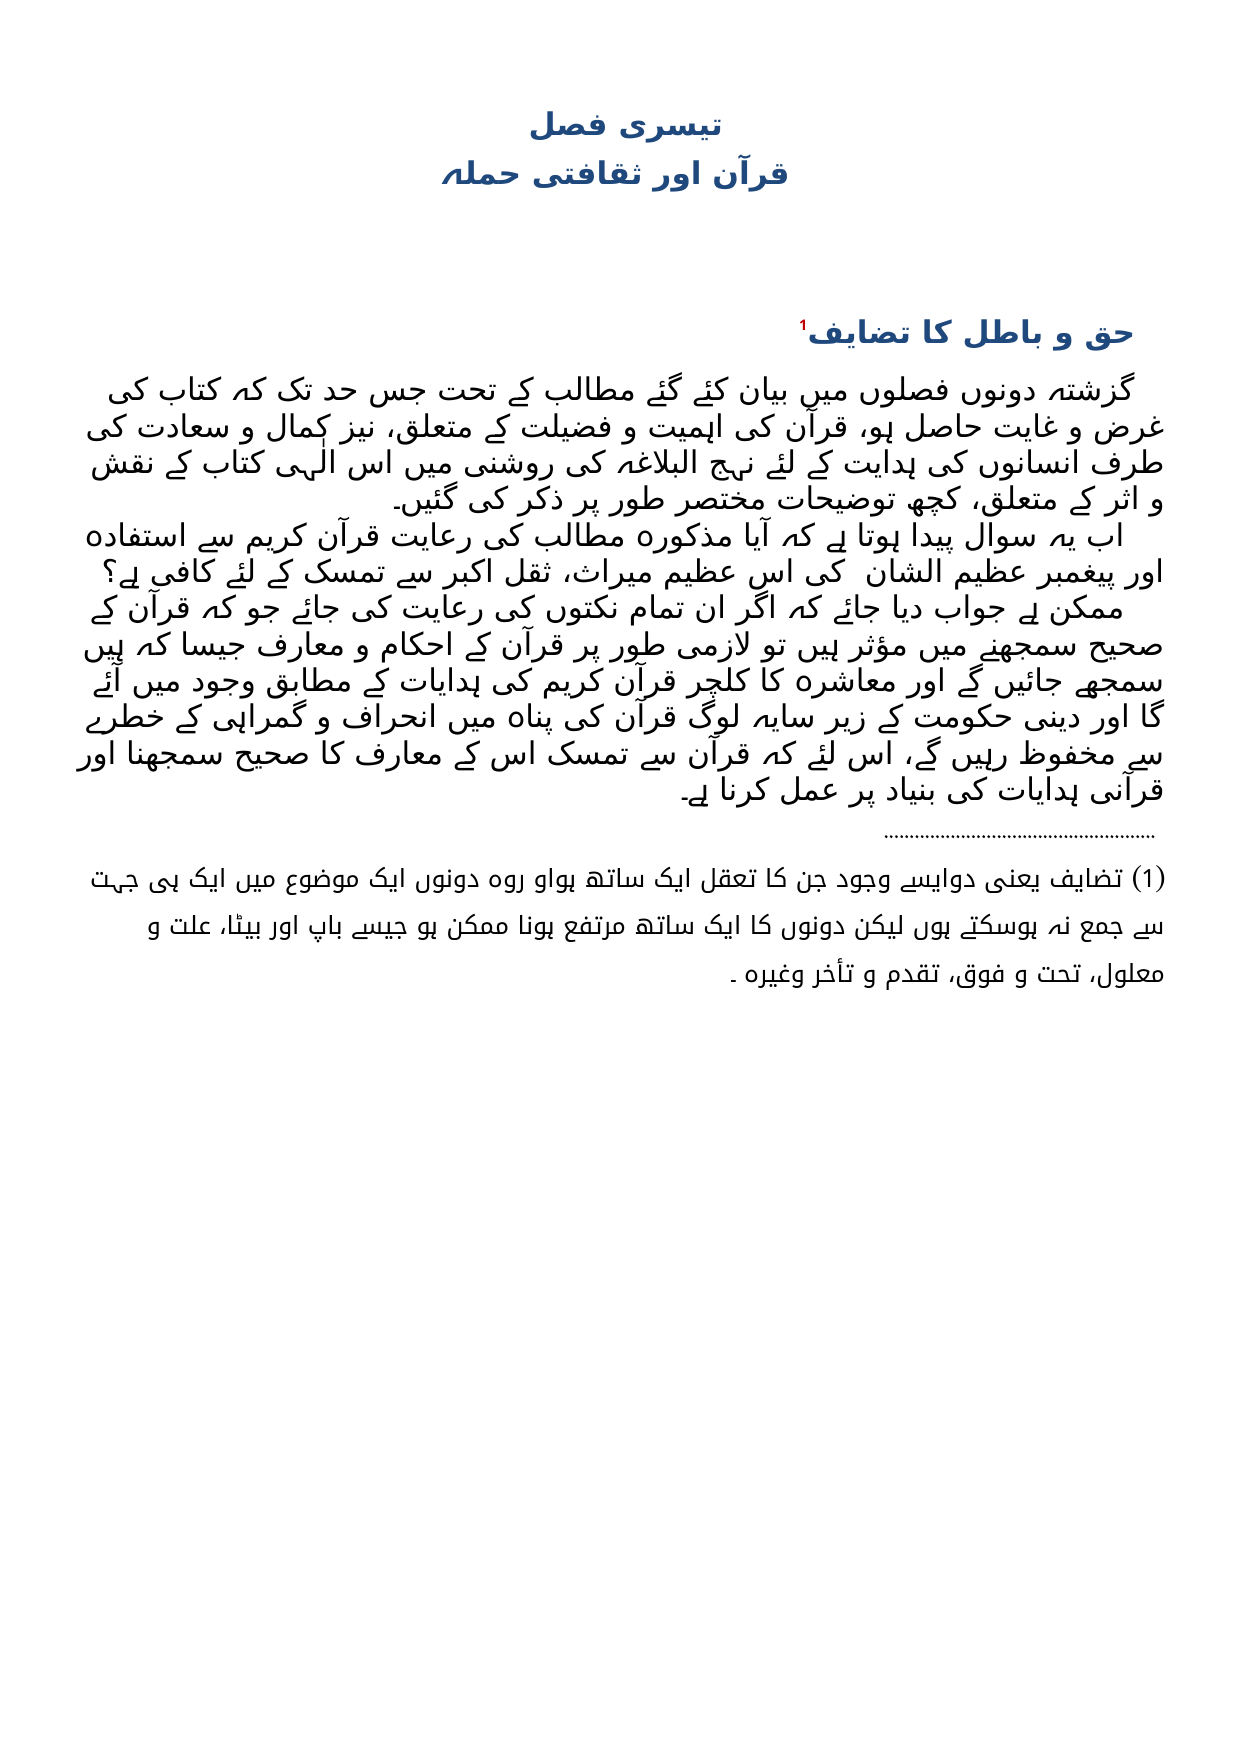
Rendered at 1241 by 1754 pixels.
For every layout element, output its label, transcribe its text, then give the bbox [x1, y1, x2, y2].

subtitle قرآن اور ثقافتی حملہ [75, 155, 1165, 191]
subtitle تیسری فصل [75, 106, 1165, 143]
text اب یہ سوال پیدا ہوتا ہے کہ آیا مذکورہ مطالب کی رعایت قرآن کریم سے استفادہ اور پیغمبر عظیم الشان کی اس عظیم میراث، ثقل اکبر سے تمسک کے لئے کافی ہے؟ [75, 517, 1165, 590]
text ممکن ہے جواب دیا جائے کہ اگر ان تمام نکتوں کی رعایت کی جائے جو کہ قرآن کے صحیح سمجھنے میں مؤثر ہیں تو لازمی طور پر قرآن کے احکام و معارف جیسا کہ ہیں سمجھے جائیں گے اور معاشرہ کا کلچر قرآن کریم کی ہدایات کے مطابق وجود میں آئے گا اور دینی حکومت کے زیر سایہ لوگ قرآن کی پناہ میں انحراف و گمراہی کے خطرے سے مخفوظ رہیں گے، اس لئے کہ قرآن سے تمسک اس کے معارف کا صحیح سمجھنا اور قرآنی ہدایات کی بنیاد پر عمل کرنا ہے۔ [75, 590, 1165, 808]
text گزشتہ دونوں فصلوں میں بیان کئے گئے مطالب کے تحت جس حد تک کہ کتاب کی غرض و غایت حاصل ہو، قرآن کی اہمیت و فضیلت کے متعلق، نیز کمال و سعادت کی طرف انسانوں کی ہدایت کے لئے نہج البلاغہ کی روشنی میں اس الٰہی کتاب کے نقش و اثر کے متعلق، کچھ توضیحات مختصر طور پر ذکر کی گئیں۔ [75, 372, 1165, 517]
text ..................................................... [75, 808, 1165, 855]
text (1) تضایف یعنی دوایسے وجود جن کا تعقل ایک ساتھ ہواو روہ دونوں ایک موضوع میں ایک ہی جہت سے جمع نہ ہوسکتے ہوں لیکن دونوں کا ایک ساتھ مرتفع ہونا ممکن ہو جیسے باپ اور بیٹا، علت و معلول، تحت و فوق، تقدم و تأخر وغیرہ ۔ [75, 855, 1165, 997]
subtitle حق و باطل کا تضایف1 [75, 312, 1165, 359]
